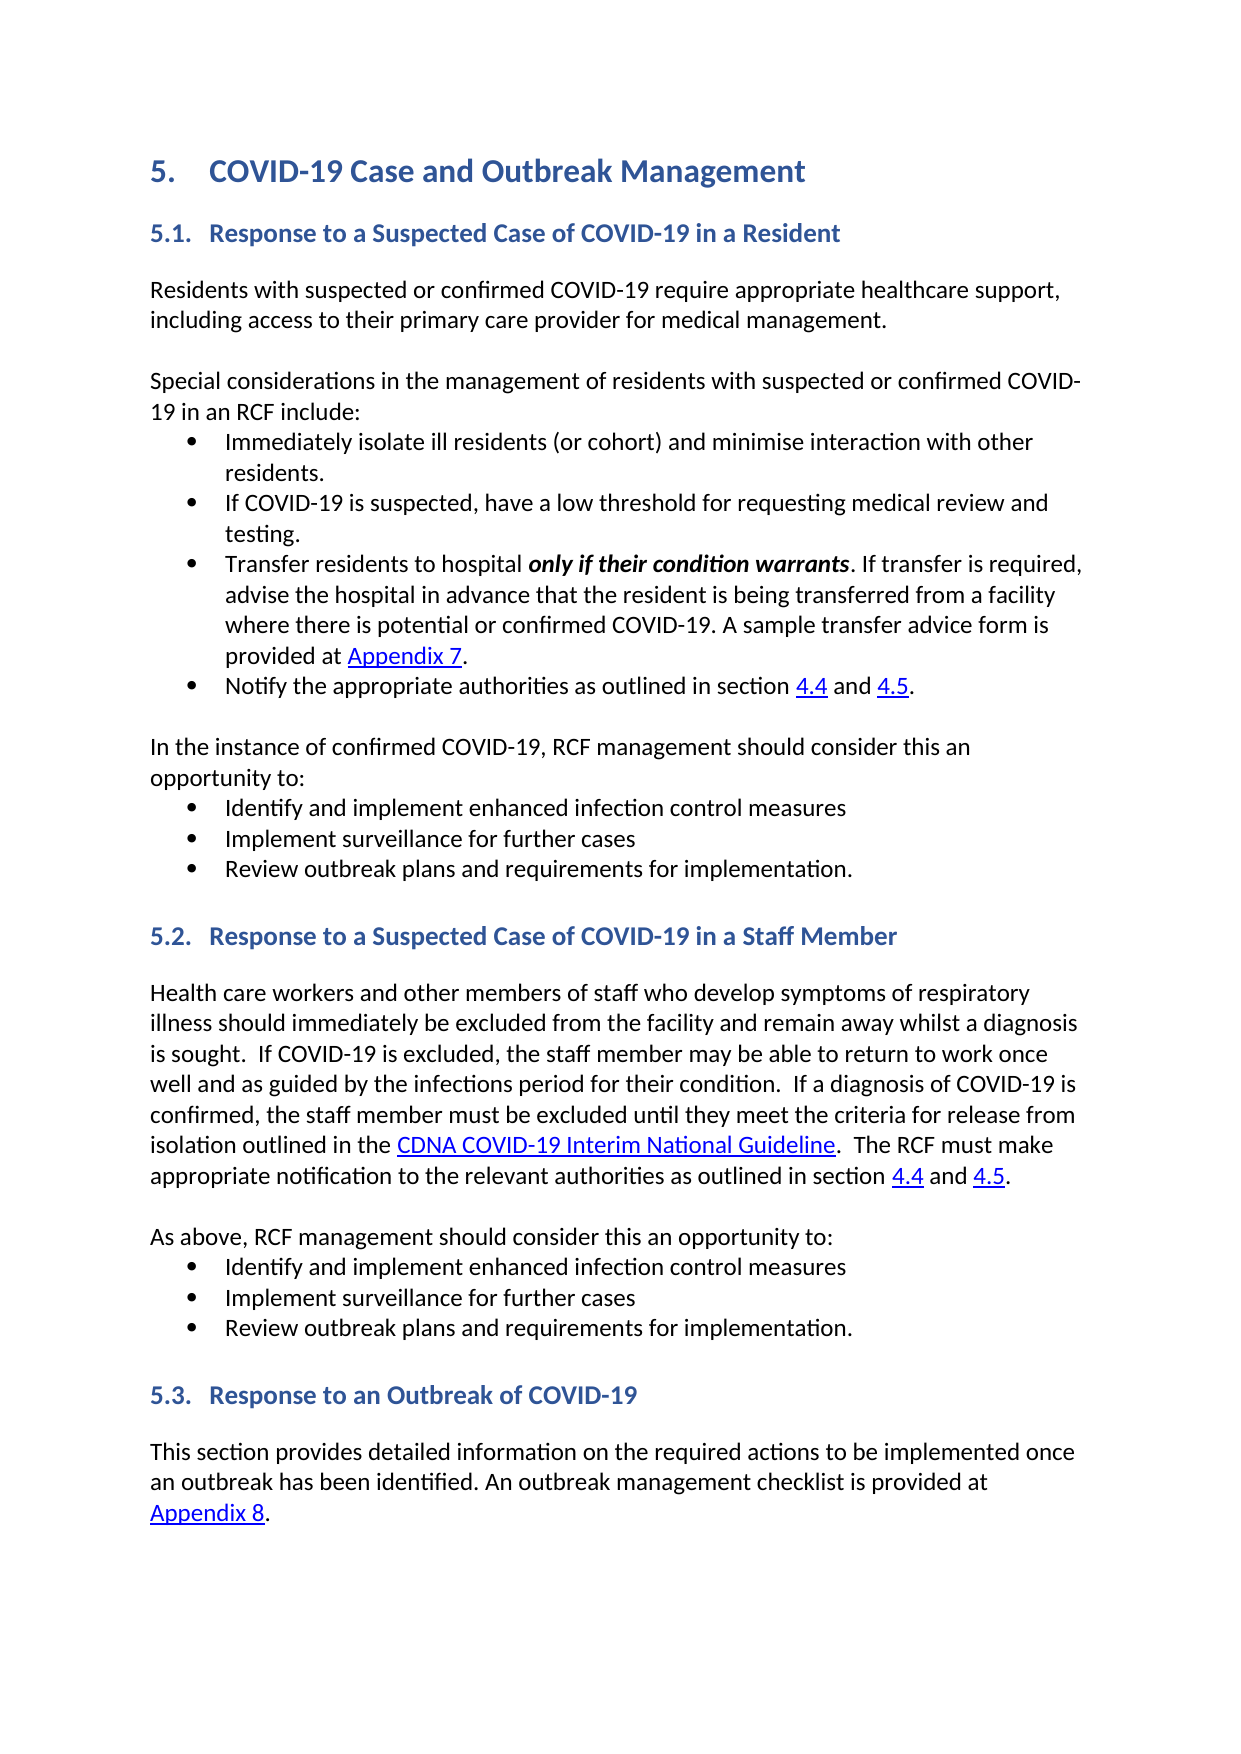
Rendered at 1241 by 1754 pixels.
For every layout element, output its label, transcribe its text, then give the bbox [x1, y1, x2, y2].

list Notify the appropriate authorities as outlined in section 4.4 and 4.5. [187, 671, 1090, 701]
subtitle Response to an Outbreak of COVID-19 [150, 1378, 1090, 1411]
text Special considerations in the management of residents with suspected or confirmed COVID-19 in an RCF include: [150, 365, 1090, 426]
list Transfer residents to hospital only if their condition warrants. If transfer is required, advise the hospital in advance that the resident is being transferred from a facility where there is potential or confirmed COVID-19. A sample transfer advice form is provided at Appendix 7. [187, 548, 1090, 671]
list Identify and implement enhanced infection control measures [187, 793, 1090, 823]
list Review outbreak plans and requirements for implementation. [187, 854, 1090, 884]
text Health care workers and other members of staff who develop symptoms of respiratory illness should immediately be excluded from the facility and remain away whilst a diagnosis is sought. If COVID-19 is excluded, the staff member may be able to return to work once well and as guided by the infections period for their condition. If a diagnosis of COVID-19 is confirmed, the staff member must be excluded until they meet the criteria for release from isolation outlined in the CDNA COVID-19 Interim National Guideline. The RCF must make appropriate notification to the relevant authorities as outlined in section 4.4 and 4.5. [150, 977, 1090, 1191]
list Identify and implement enhanced infection control measures [187, 1252, 1090, 1282]
list Implement surveillance for further cases [187, 1282, 1090, 1313]
subtitle Response to a Suspected Case of COVID-19 in a Resident [150, 216, 1090, 249]
list If COVID-19 is suspected, have a low threshold for requesting medical review and testing. [187, 487, 1090, 548]
text Residents with suspected or confirmed COVID-19 require appropriate healthcare support, including access to their primary care provider for medical management. [150, 274, 1090, 335]
list Implement surveillance for further cases [187, 823, 1090, 854]
list Review outbreak plans and requirements for implementation. [187, 1313, 1090, 1343]
list Immediately isolate ill residents (or cohort) and minimise interaction with other residents. [187, 426, 1090, 487]
text In the instance of confirmed COVID-19, RCF management should consider this an opportunity to: [150, 732, 1090, 793]
text As above, RCF management should consider this an opportunity to: [150, 1221, 1090, 1252]
subtitle COVID-19 Case and Outbreak Management [150, 150, 1090, 191]
text This section provides detailed information on the required actions to be implemented once an outbreak has been identified. An outbreak management checklist is provided at Appendix 8. [150, 1436, 1090, 1527]
subtitle Response to a Suspected Case of COVID-19 in a Staff Member [150, 919, 1090, 952]
